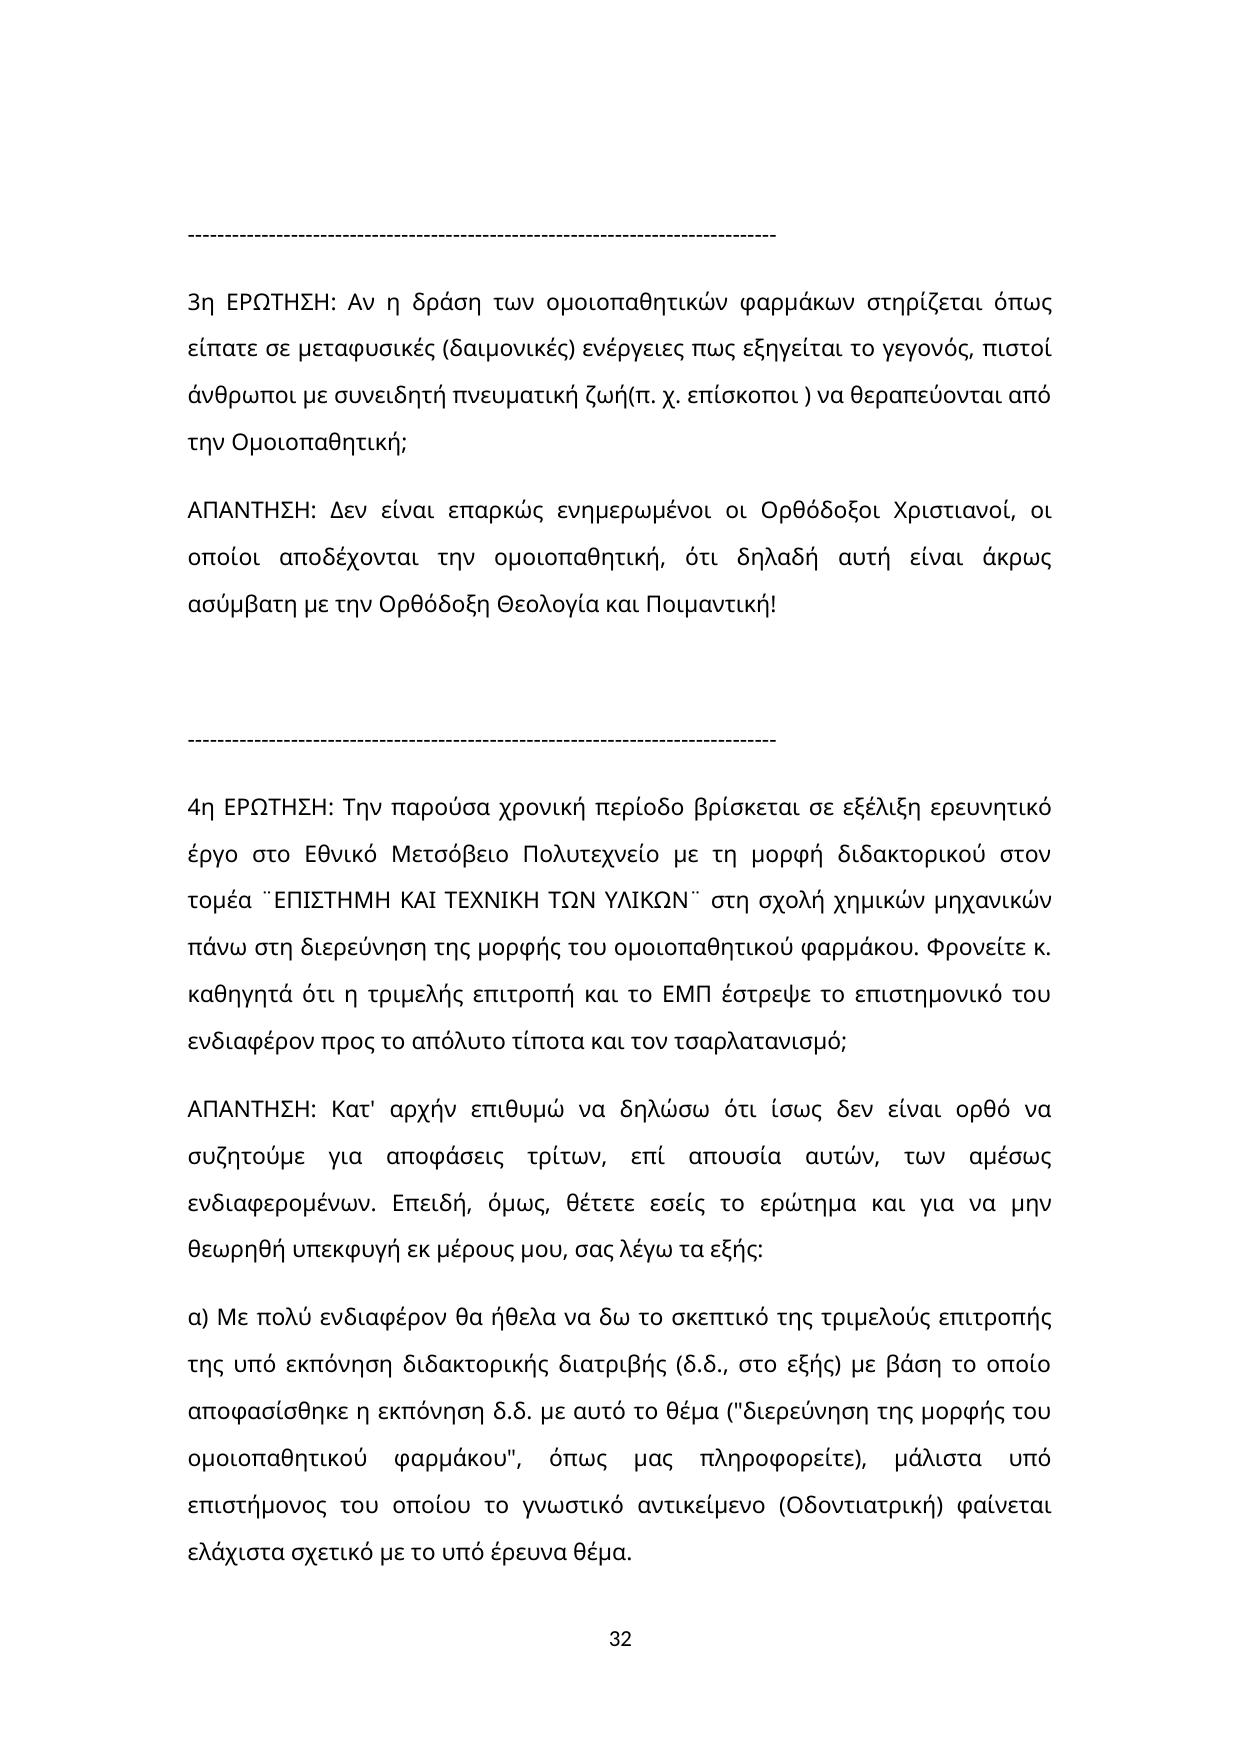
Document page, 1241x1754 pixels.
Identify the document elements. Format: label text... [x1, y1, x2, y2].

text 3η ΕΡΩΤΗΣΗ: Αν η δράση των ομοιοπαθητικών φαρμάκων στηρίζεται όπως είπατε σε μεταφυσικές (δαιμονικές) ενέργειες πως εξηγείται το γεγονός, πιστοί άνθρωποι με συνειδητή πνευματική ζωή(π. χ. επίσκοποι ) να θεραπεύονται από την Ομοιοπαθητική; [187, 285, 1053, 457]
text ΑΠΑΝΤΗΣΗ: Δεν είναι επαρκώς ενημερωμένοι οι Ορθόδοξοι Χριστιανοί, οι οποίοι αποδέχονται την ομοιοπαθητική, ότι δηλαδή αυτή είναι άκρως ασύμβατη με την Ορθόδοξη Θεολογία και Ποιμαντική! [187, 494, 1053, 619]
text -------------------------------------------------------------------------------- [187, 723, 1053, 754]
text α) Με πολύ ενδιαφέρον θα ήθελα να δω το σκεπτικό της τριμελούς επιτροπής της υπό εκπόνηση διδακτορικής διατριβής (δ.δ., στο εξής) με βάση το οποίο αποφασίσθηκε η εκπόνηση δ.δ. με αυτό το θέμα ("διερεύνηση της μορφής του ομοιοπαθητικού φαρμάκου", όπως μας πληροφορείτε), μάλιστα υπό επιστήμονος του οποίου το γνωστικό αντικείμενο (Οδοντιατρική) φαίνεται ελάχιστα σχετικό με το υπό έρευνα θέμα. [187, 1301, 1053, 1567]
text 4η ΕΡΩΤΗΣΗ: Την παρούσα χρονική περίοδο βρίσκεται σε εξέλιξη ερευνητικό έργο στο Εθνικό Μετσόβειο Πολυτεχνείο με τη μορφή διδακτορικού στον τομέα ¨ΕΠΙΣΤΗΜΗ ΚΑΙ ΤΕΧΝΙΚΗ ΤΩΝ ΥΛΙΚΩΝ¨ στη σχολή χημικών μηχανικών πάνω στη διερεύνηση της μορφής του ομοιοπαθητικού φαρμάκου. Φρονείτε κ. καθηγητά ότι η τριμελής επιτροπή και το ΕΜΠ έστρεψε το επιστημονικό του ενδιαφέρον προς το απόλυτο τίποτα και τον τσαρλατανισμό; [187, 791, 1053, 1056]
text -------------------------------------------------------------------------------- [187, 218, 1053, 249]
text ΑΠΑΝΤΗΣΗ: Κατ' αρχήν επιθυμώ να δηλώσω ότι ίσως δεν είναι ορθό να συζητούμε για αποφάσεις τρίτων, επί απουσία αυτών, των αμέσως ενδιαφερομένων. Επειδή, όμως, θέτετε εσείς το ερώτημα και για να μην θεωρηθή υπεκφυγή εκ μέρους μου, σας λέγω τα εξής: [187, 1093, 1053, 1264]
